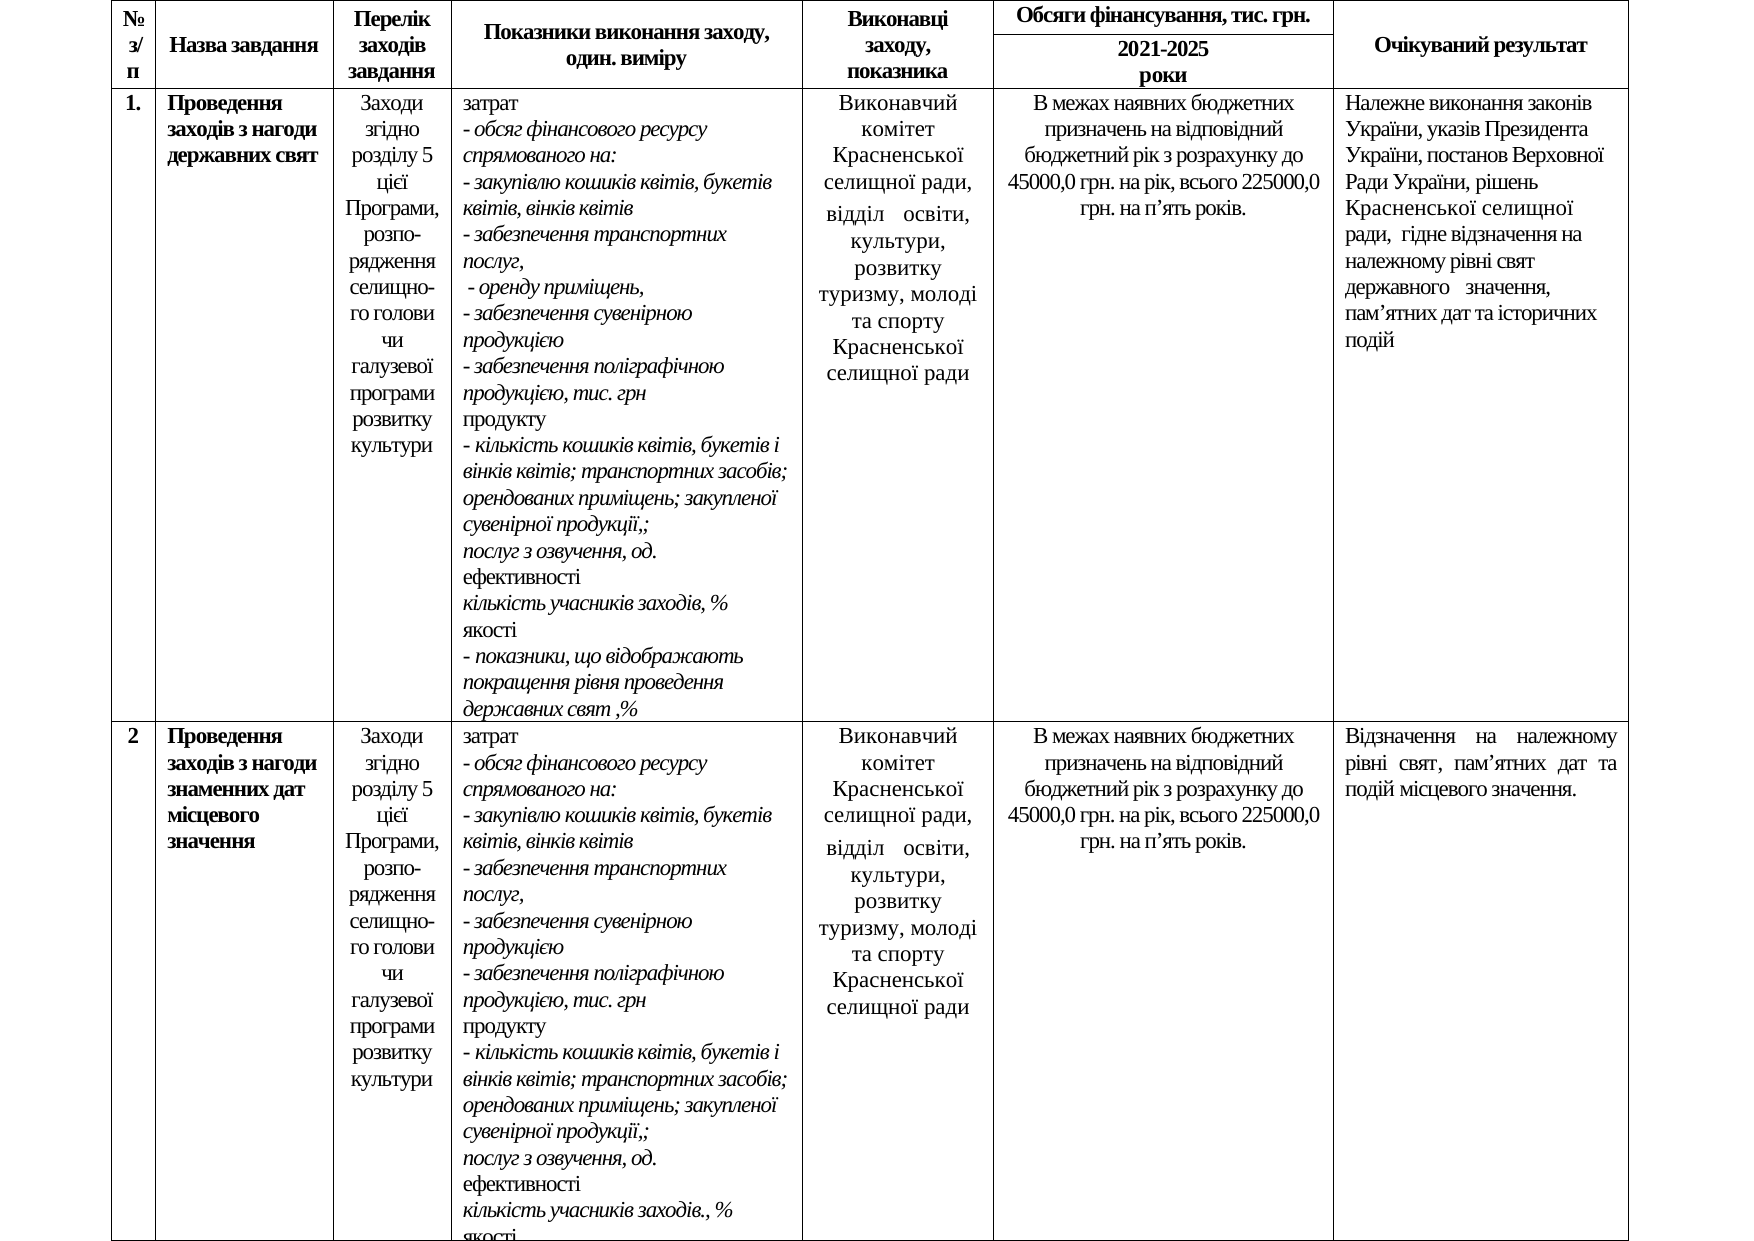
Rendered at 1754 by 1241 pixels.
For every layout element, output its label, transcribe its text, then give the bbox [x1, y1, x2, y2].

table_cell Виконавчий комітет Красненської селищної ради, відділ освіти, культури, розвитку туризму, молоді та спорту Красненської селищної ради [803, 722, 993, 1240]
table_cell 2 [112, 722, 155, 1240]
table_cell В межах наявних бюджетних призначень на відповідний бюджетний рік з розрахунку до 45000,0 грн. на рік, всього 225000,0 грн. на п’ять років. [994, 89, 1333, 721]
table_cell Заходи згідно розділу 5 цієї Програми, розпо-рядження селищно-го голови чи галузевої програми розвитку культури [334, 722, 451, 1240]
table_cell 1. [112, 89, 155, 721]
table_header Виконавці заходу, показника [803, 1, 993, 88]
table_header № з/п [112, 1, 155, 88]
table_cell затрат - обсяг фінансового ресурсу спрямованого на: - закупівлю кошиків квітів, букетів квітів, вінків квітів - забезпечення транспортних послуг, - забезпечення сувенірною продукцією - забезпечення поліграфічною продукцією, тис. грн продукту - кількість кошиків квітів, букетів і вінків квітів; транспортних засобів; орендованих приміщень; закупленої сувенірної продукції,; послуг з озвучення, од. ефективності кількість учасників заходів., % якості - показники покращення рівня проведення державних свят ,% [452, 722, 802, 1240]
table_cell Належне виконання законів України, указів Президента України, постанов Верховної Ради України, рішень Красненської селищної ради, гідне відзначення на належному рівні свят державного значення, пам’ятних дат та історичних подій [1334, 89, 1628, 721]
table_cell затрат - обсяг фінансового ресурсу спрямованого на: - закупівлю кошиків квітів, букетів квітів, вінків квітів - забезпечення транспортних послуг, - оренду приміщень, - забезпечення сувенірною продукцією - забезпечення поліграфічною продукцією, тис. грн продукту - кількість кошиків квітів, букетів і вінків квітів; транспортних засобів; орендованих приміщень; закупленої сувенірної продукції,; послуг з озвучення, од. ефективності кількість учасників заходів, % якості - показники, що відображають покращення рівня проведення державних свят ,% [452, 89, 802, 721]
table_cell Заходи згідно розділу 5 цієї Програми, розпо-рядження селищно-го голови чи галузевої програми розвитку культури [334, 89, 451, 721]
table_header Перелік заходів завдання [334, 1, 451, 88]
table_header Обсяги фінансування, тис. грн. [994, 1, 1333, 34]
table_header Назва завдання [156, 1, 333, 88]
table_cell Виконавчий комітет Красненської селищної ради, відділ освіти, культури, розвитку туризму, молоді та спорту Красненської селищної ради [803, 89, 993, 721]
table_cell В межах наявних бюджетних призначень на відповідний бюджетний рік з розрахунку до 45000,0 грн. на рік, всього 225000,0 грн. на п’ять років. [994, 722, 1333, 1240]
table_cell Проведення заходів з нагоди державних свят [156, 89, 333, 721]
table_header Очікуваний результат [1334, 1, 1628, 88]
table_cell 2021-2025 роки [994, 35, 1333, 88]
table_cell Відзначення на належному рівні свят, пам’ятних дат та подій місцевого значення. [1334, 722, 1628, 1240]
table_cell Проведення заходів з нагоди знаменних дат місцевого значення [156, 722, 333, 1240]
table_header Показники виконання заходу, один. виміру [452, 1, 802, 88]
